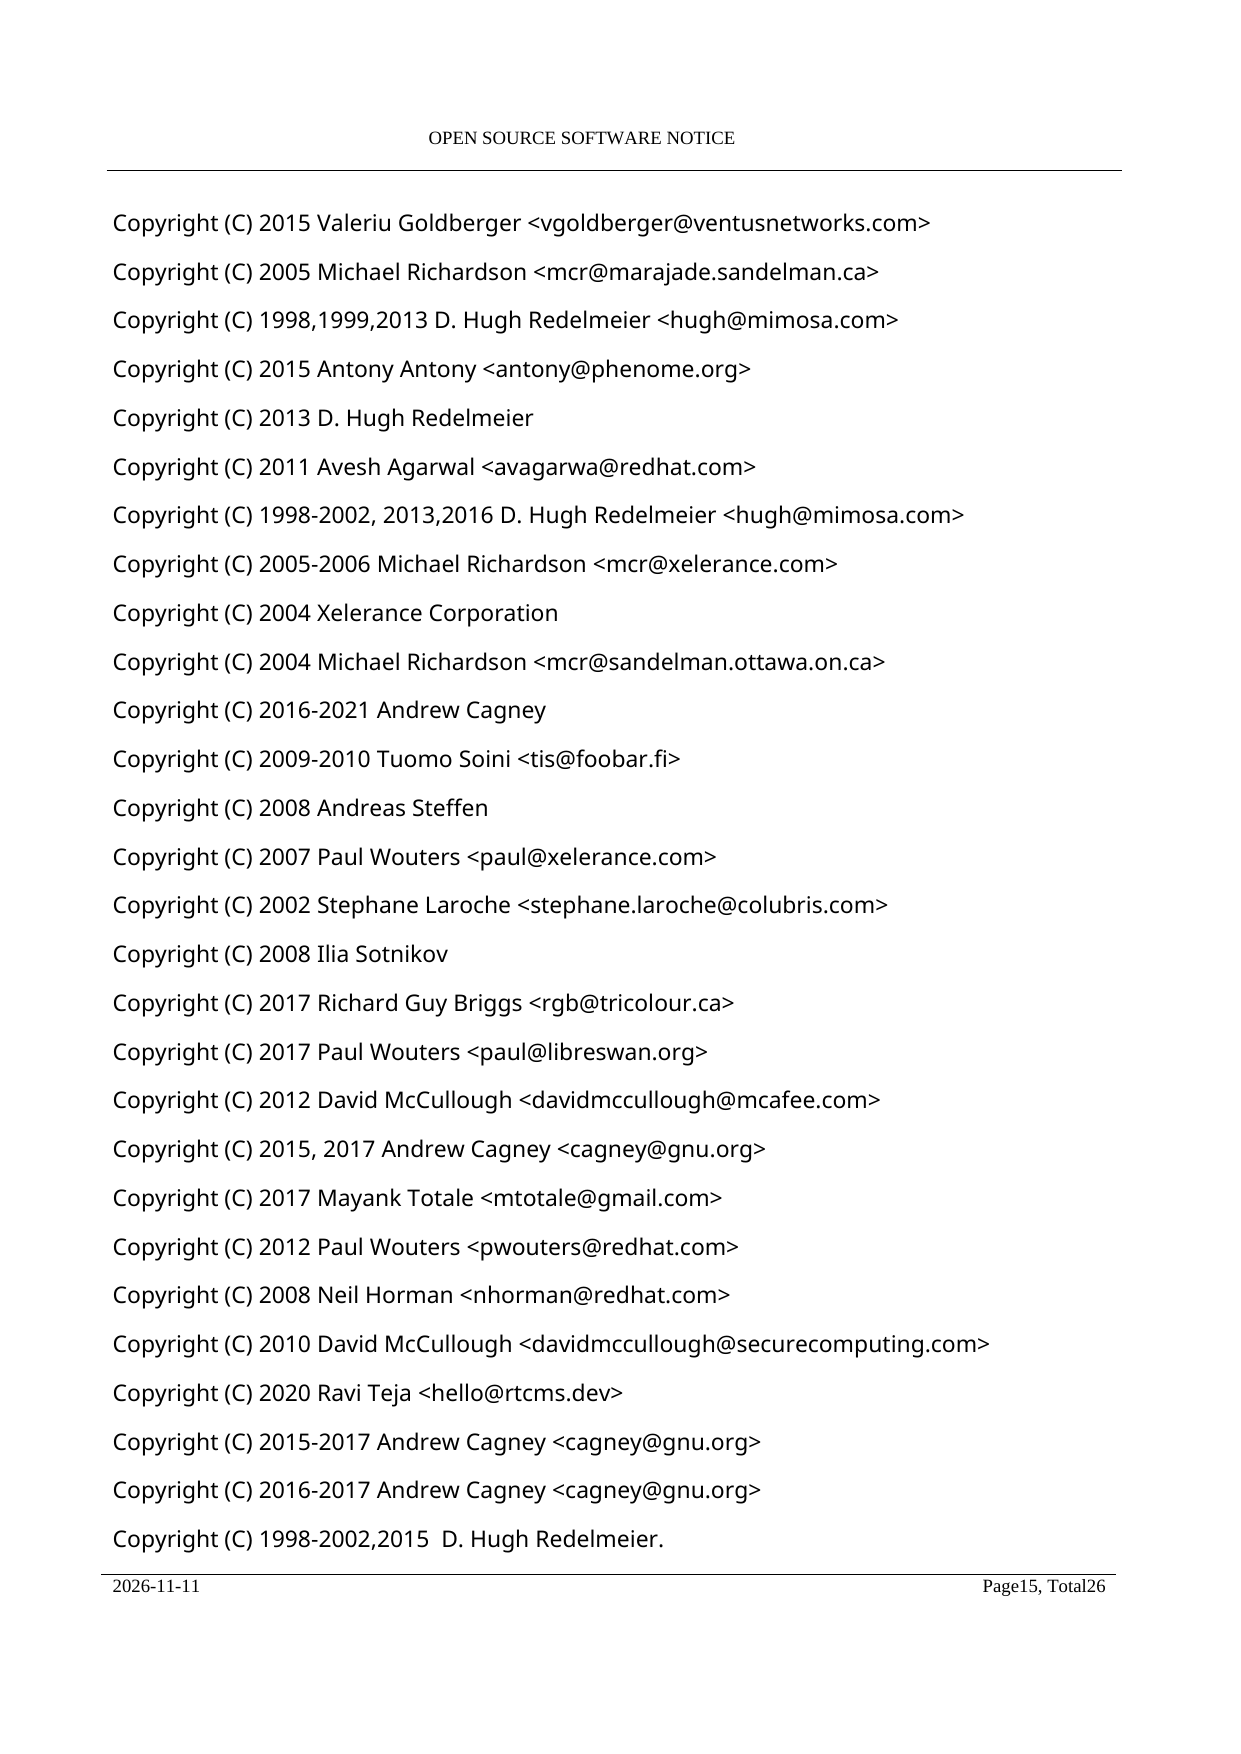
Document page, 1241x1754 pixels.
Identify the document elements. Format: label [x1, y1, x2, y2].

text [112, 206, 1128, 1555]
